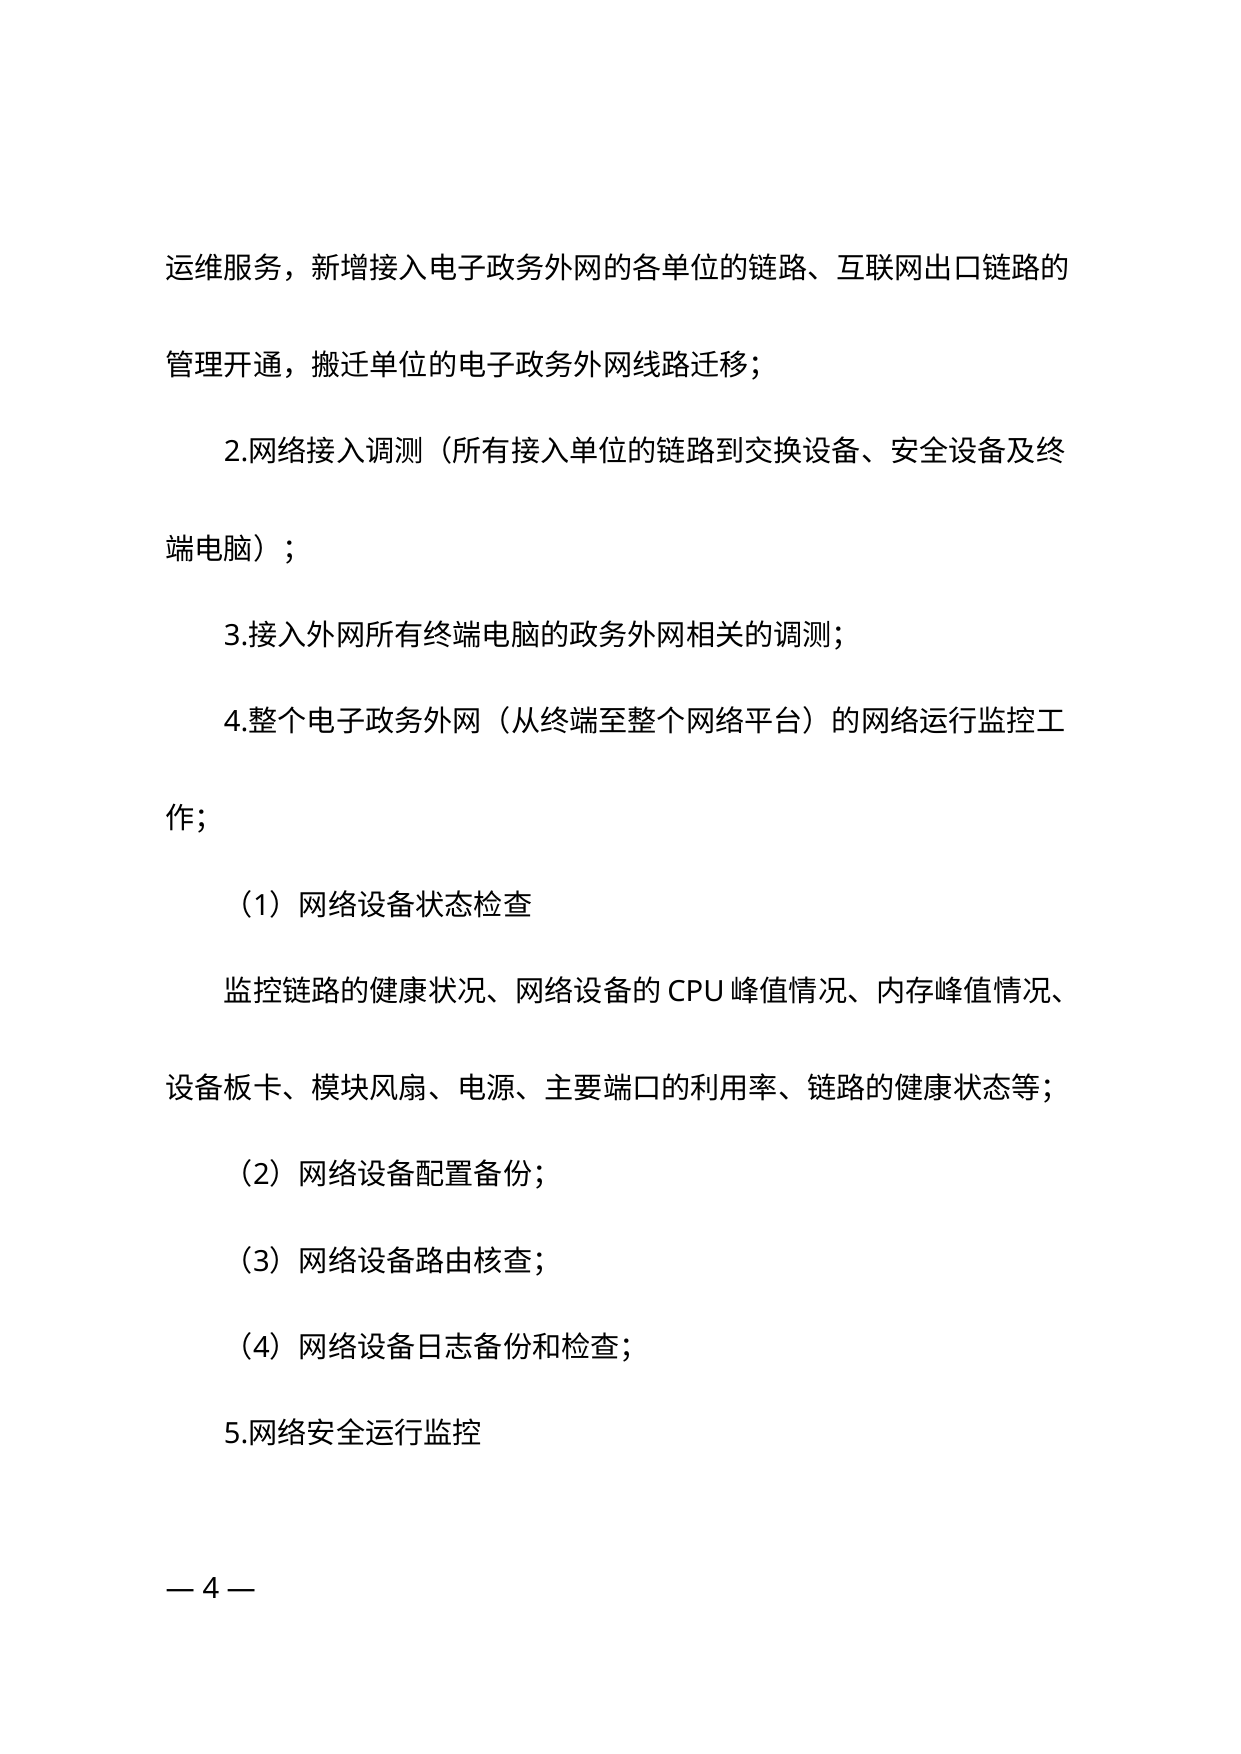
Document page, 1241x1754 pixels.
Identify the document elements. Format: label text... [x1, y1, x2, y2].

text 5.网络安全运行监控 [165, 1398, 1087, 1463]
text 2.网络接入调测（所有接入单位的链路到交换设备、安全设备及终端电脑）； [165, 416, 1087, 579]
text 3.接入外网所有终端电脑的政务外网相关的调测； [165, 600, 1087, 665]
text 监控链路的健康状况、网络设备的CPU峰值情况、内存峰值情况、设备板卡、模块风扇、电源、主要端口的利用率、链路的健康状态等； [165, 956, 1087, 1118]
text 4.整个电子政务外网（从终端至整个网络平台）的网络运行监控工作； [165, 686, 1087, 849]
text （4）网络设备日志备份和检查； [165, 1312, 1087, 1377]
text （1）网络设备状态检查 [165, 870, 1087, 935]
text （3）网络设备路由核查； [165, 1226, 1087, 1291]
text （2）网络设备配置备份； [165, 1140, 1087, 1205]
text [165, 233, 1087, 395]
